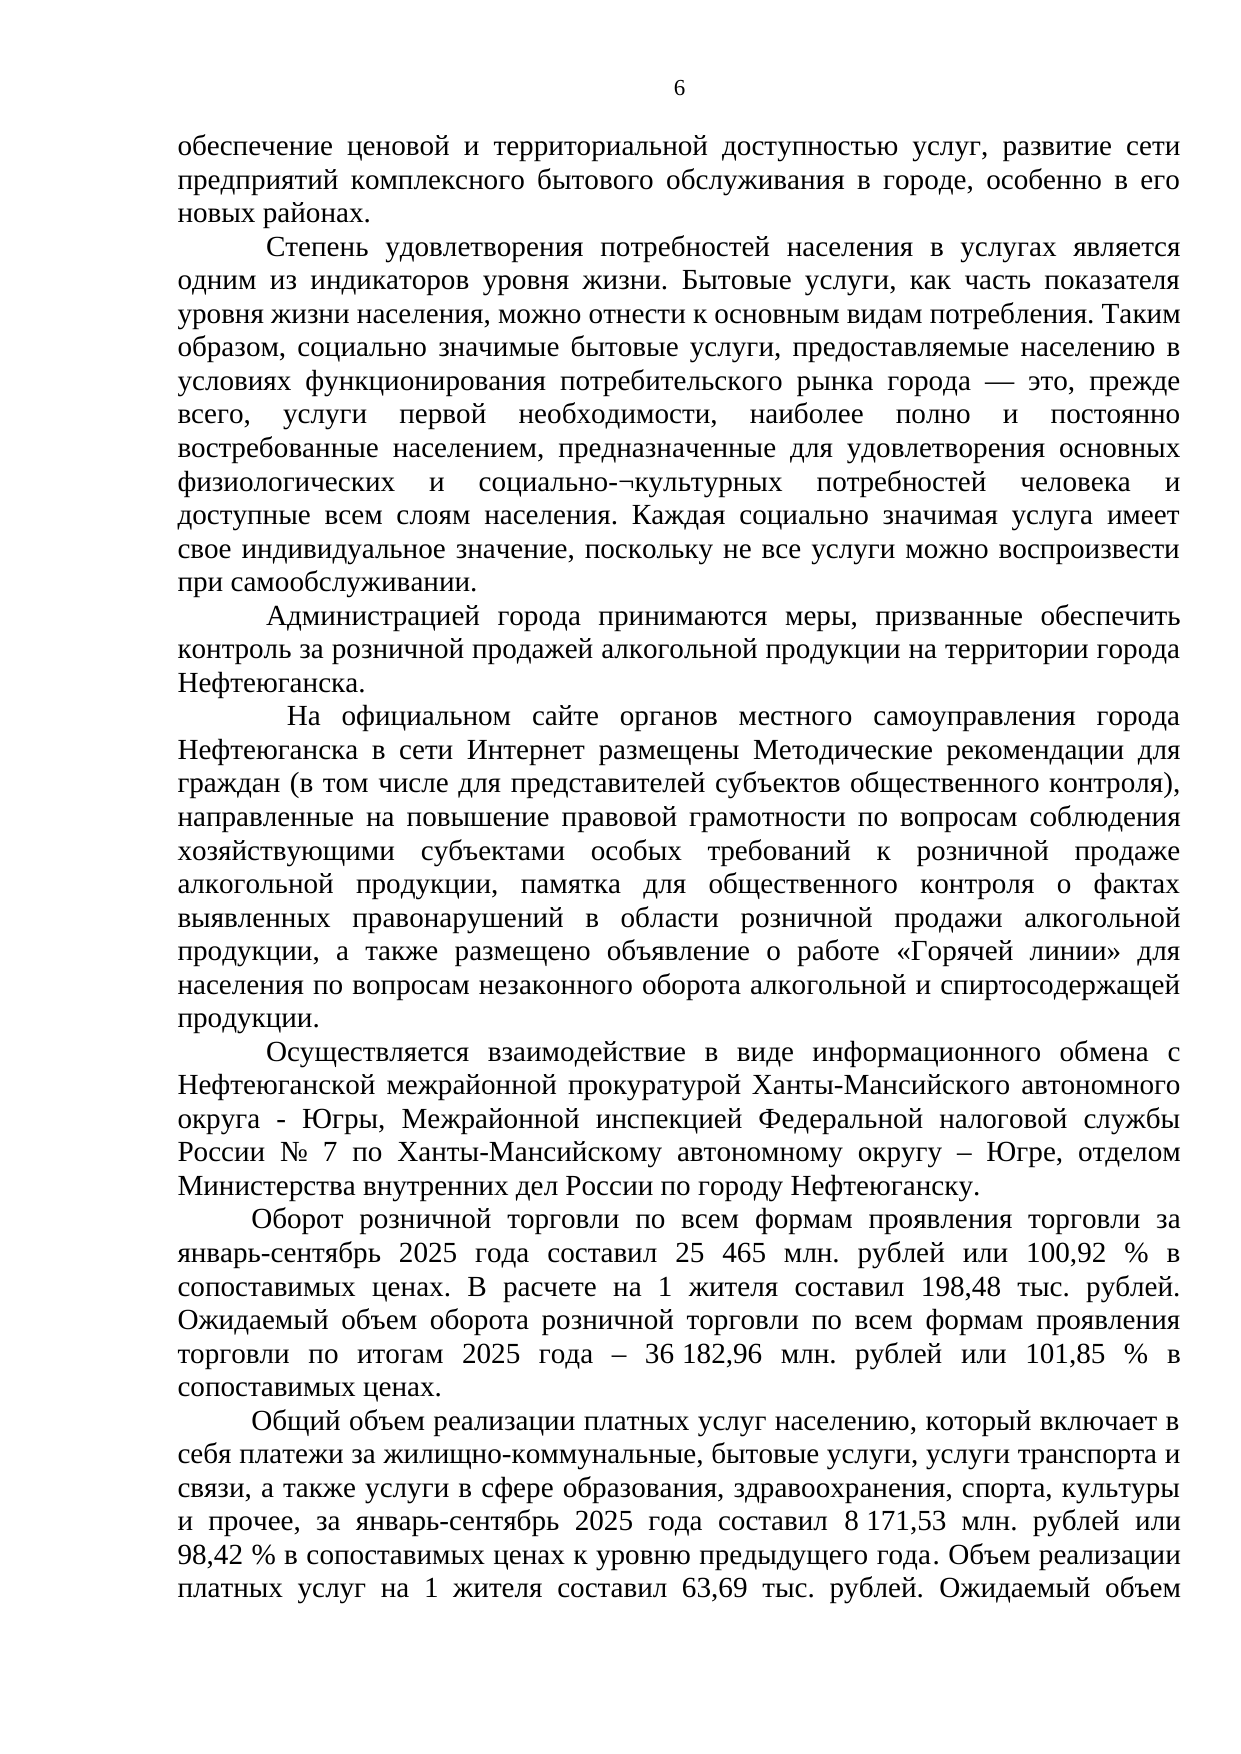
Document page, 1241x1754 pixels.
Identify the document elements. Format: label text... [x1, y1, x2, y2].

text Степень удовлетворения потребностей населения в услугах является одним из индикаторов уровня жизни. Бытовые услуги, как часть показателя уровня жизни населения, можно отнести к основным видам потребления. Таким образом, социально значимые бытовые услуги, предоставляемые населению в условиях функционирования потребительского рынка города — это, прежде всего, услуги первой необходимости, наиболее полно и постоянно востребованные населением, предназначенные для удовлетворения основных физиологических и социально-¬культурных потребностей человека и доступные всем слоям населения. Каждая социально значимая услуга имеет свое индивидуальное значение, поскольку не все услуги можно воспроизвести при самообслуживании. [177, 229, 1181, 598]
text Осуществляется взаимодействие в виде информационного обмена с Нефтеюганской межрайонной прокуратурой Ханты-Мансийского автономного округа - Югры, Межрайонной инспекцией Федеральной налоговой службы России № 7 по Ханты-Мансийскому автономному округу – Югре, отделом Министерства внутренних дел России по городу Нефтеюганску. [177, 1034, 1181, 1202]
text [177, 128, 1181, 229]
text Администрацией города принимаются меры, призванные обеспечить контроль за розничной продажей алкогольной продукции на территории города Нефтеюганска. [177, 598, 1181, 698]
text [177, 1403, 1181, 1604]
text На официальном сайте органов местного самоуправления города Нефтеюганска в сети Интернет размещены Методические рекомендации для граждан (в том числе для представителей субъектов общественного контроля), направленные на повышение правовой грамотности по вопросам соблюдения хозяйствующими субъектами особых требований к розничной продаже алкогольной продукции, памятка для общественного контроля о фактах выявленных правонарушений в области розничной продажи алкогольной продукции, а также размещено объявление о работе «Горячей линии» для населения по вопросам незаконного оборота алкогольной и спиртосодержащей продукции. [177, 698, 1181, 1034]
text Оборот розничной торговли по всем формам проявления торговли за январь-сентябрь 2025 года составил 25 465 млн. рублей или 100,92 % в сопоставимых ценах. В расчете на 1 жителя составил 198,48 тыс. рублей. Ожидаемый объем оборота розничной торговли по всем формам проявления торговли по итогам 2025 года – 36 182,96 млн. рублей или 101,85 % в сопоставимых ценах. [177, 1202, 1181, 1403]
